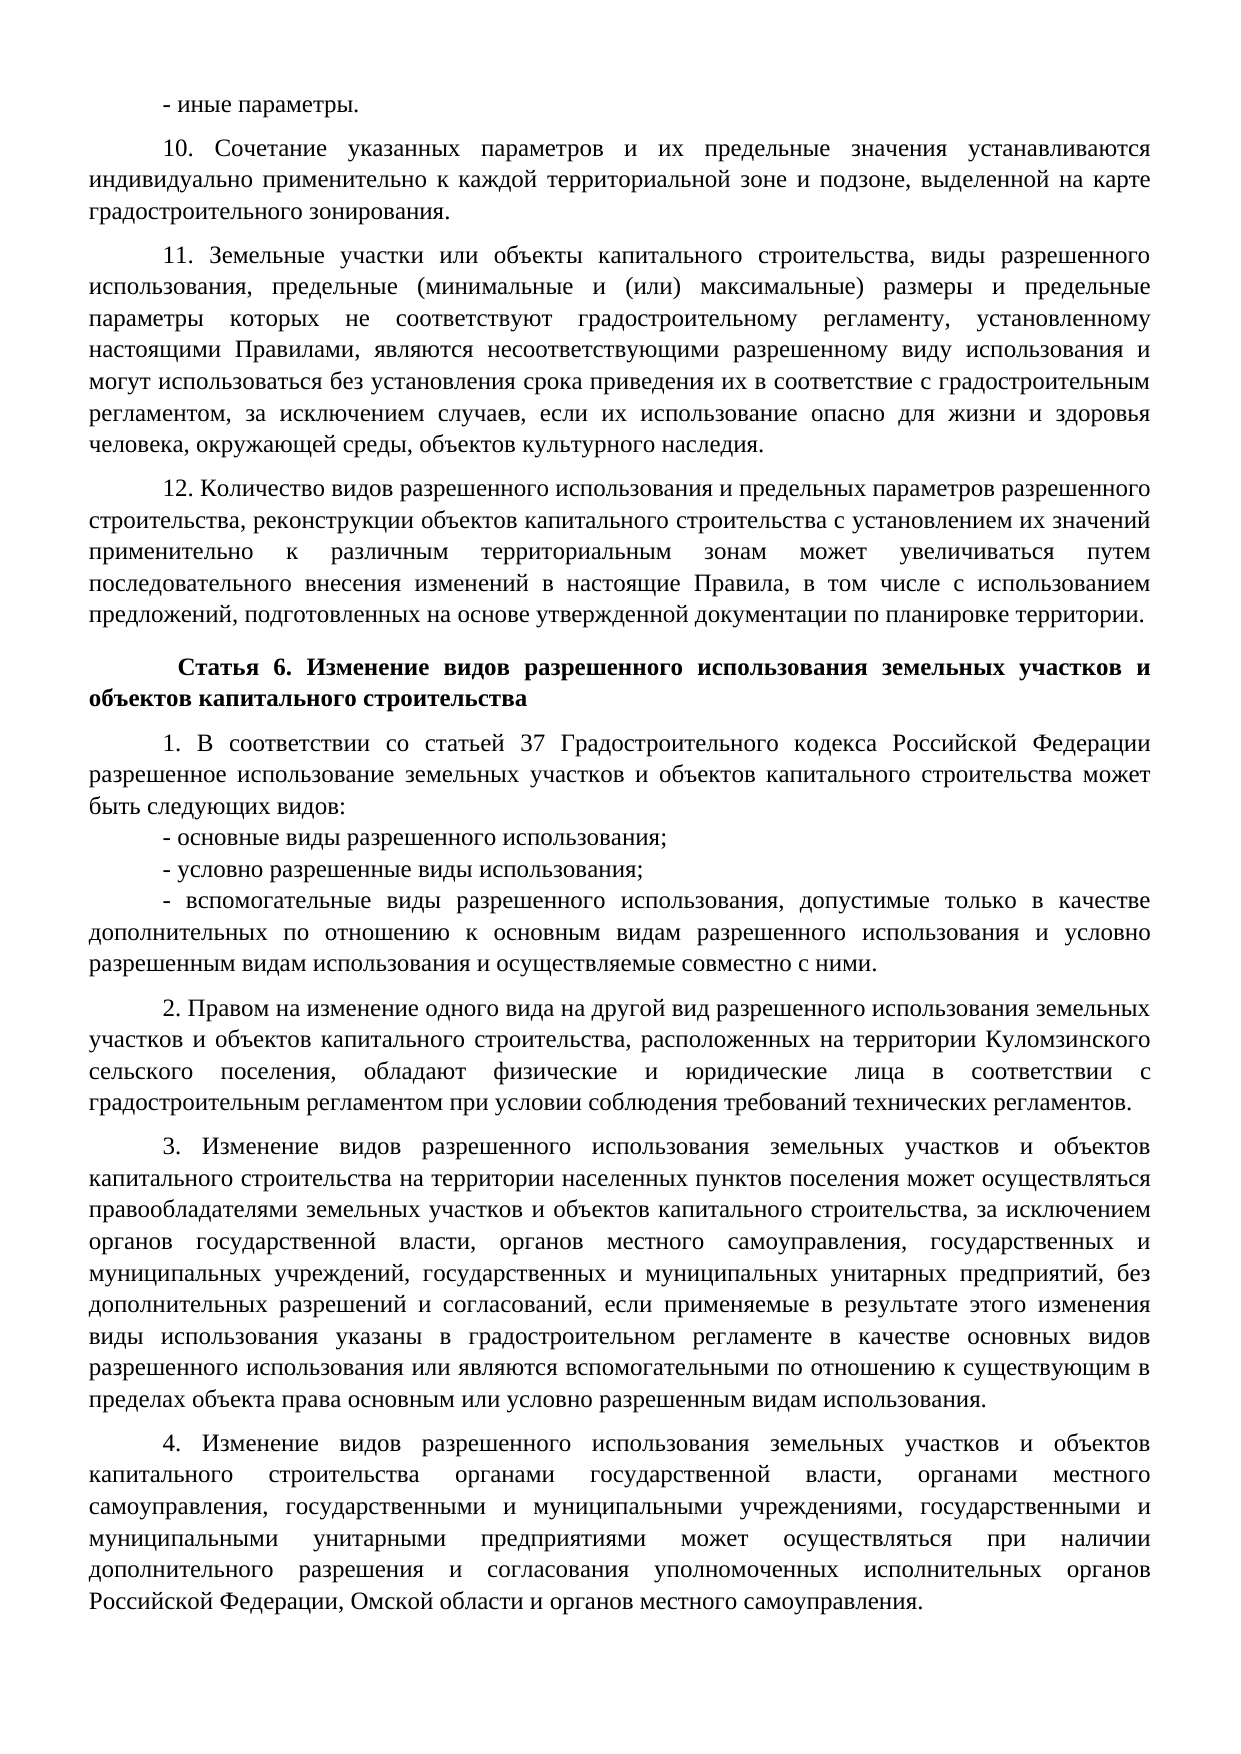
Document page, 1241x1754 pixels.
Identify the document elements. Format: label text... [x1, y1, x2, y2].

text 3. Изменение видов разрешенного использования земельных участков и объектов капитального строительства на территории населенных пунктов поселения может осуществляться правообладателями земельных участков и объектов капитального строительства, за исключением органов государственной власти, органов местного самоуправления, государственных и муниципальных учреждений, государственных и муниципальных унитарных предприятий, без дополнительных разрешений и согласований, если применяемые в результате этого изменения виды использования указаны в градостроительном регламенте в качестве основных видов разрешенного использования или являются вспомогательными по отношению к существующим в пределах объекта права основным или условно разрешенным видам использования. [89, 1131, 1152, 1413]
text 12. Количество видов разрешенного использования и предельных параметров разрешенного строительства, реконструкции объектов капитального строительства с установлением их значений применительно к различным территориальным зонам может увеличиваться путем последовательного внесения изменений в настоящие Правила, в том числе с использованием предложений, подготовленных на основе утвержденной документации по планировке территории. [89, 473, 1152, 628]
text - иные параметры. [89, 89, 1152, 117]
text - условно разрешенные виды использования; [89, 854, 1152, 883]
text 10. Сочетание указанных параметров и их предельные значения устанавливаются индивидуально применительно к каждой территориальной зоне и подзоне, выделенной на карте градостроительного зонирования. [89, 133, 1152, 224]
text 4. Изменение видов разрешенного использования земельных участков и объектов капитального строительства органами государственной власти, органами местного самоуправления, государственными и муниципальными учреждениями, государственными и муниципальными унитарными предприятиями может осуществляться при наличии дополнительного разрешения и согласования уполномоченных исполнительных органов Российской Федерации, Омской области и органов местного самоуправления. [89, 1428, 1152, 1614]
text 1. В соответствии со статьей 37 Градостроительного кодекса Российской Федерации разрешенное использование земельных участков и объектов капитального строительства может быть следующих видов: [89, 728, 1152, 819]
text - основные виды разрешенного использования; [89, 822, 1152, 851]
text - вспомогательные виды разрешенного использования, допустимые только в качестве дополнительных по отношению к основным видам разрешенного использования и условно разрешенным видам использования и осуществляемые совместно с ними. [89, 885, 1152, 977]
subtitle Статья 6. Изменение видов разрешенного использования земельных участков и объектов капитального строительства [89, 652, 1152, 712]
text 2. Правом на изменение одного вида на другой вид разрешенного использования земельных участков и объектов капитального строительства, расположенных на территории Куломзинского сельского поселения, обладают физические и юридические лица в соответствии с градостроительным регламентом при условии соблюдения требований технических регламентов. [89, 993, 1152, 1116]
text 11. Земельные участки или объекты капитального строительства, виды разрешенного использования, предельные (минимальные и (или) максимальные) размеры и предельные параметры которых не соответствуют градостроительному регламенту, установленному настоящими Правилами, являются несоответствующими разрешенному виду использования и могут использоваться без установления срока приведения их в соответствие с градостроительным регламентом, за исключением случаев, если их использование опасно для жизни и здоровья человека, окружающей среды, объектов культурного наследия. [89, 240, 1152, 458]
